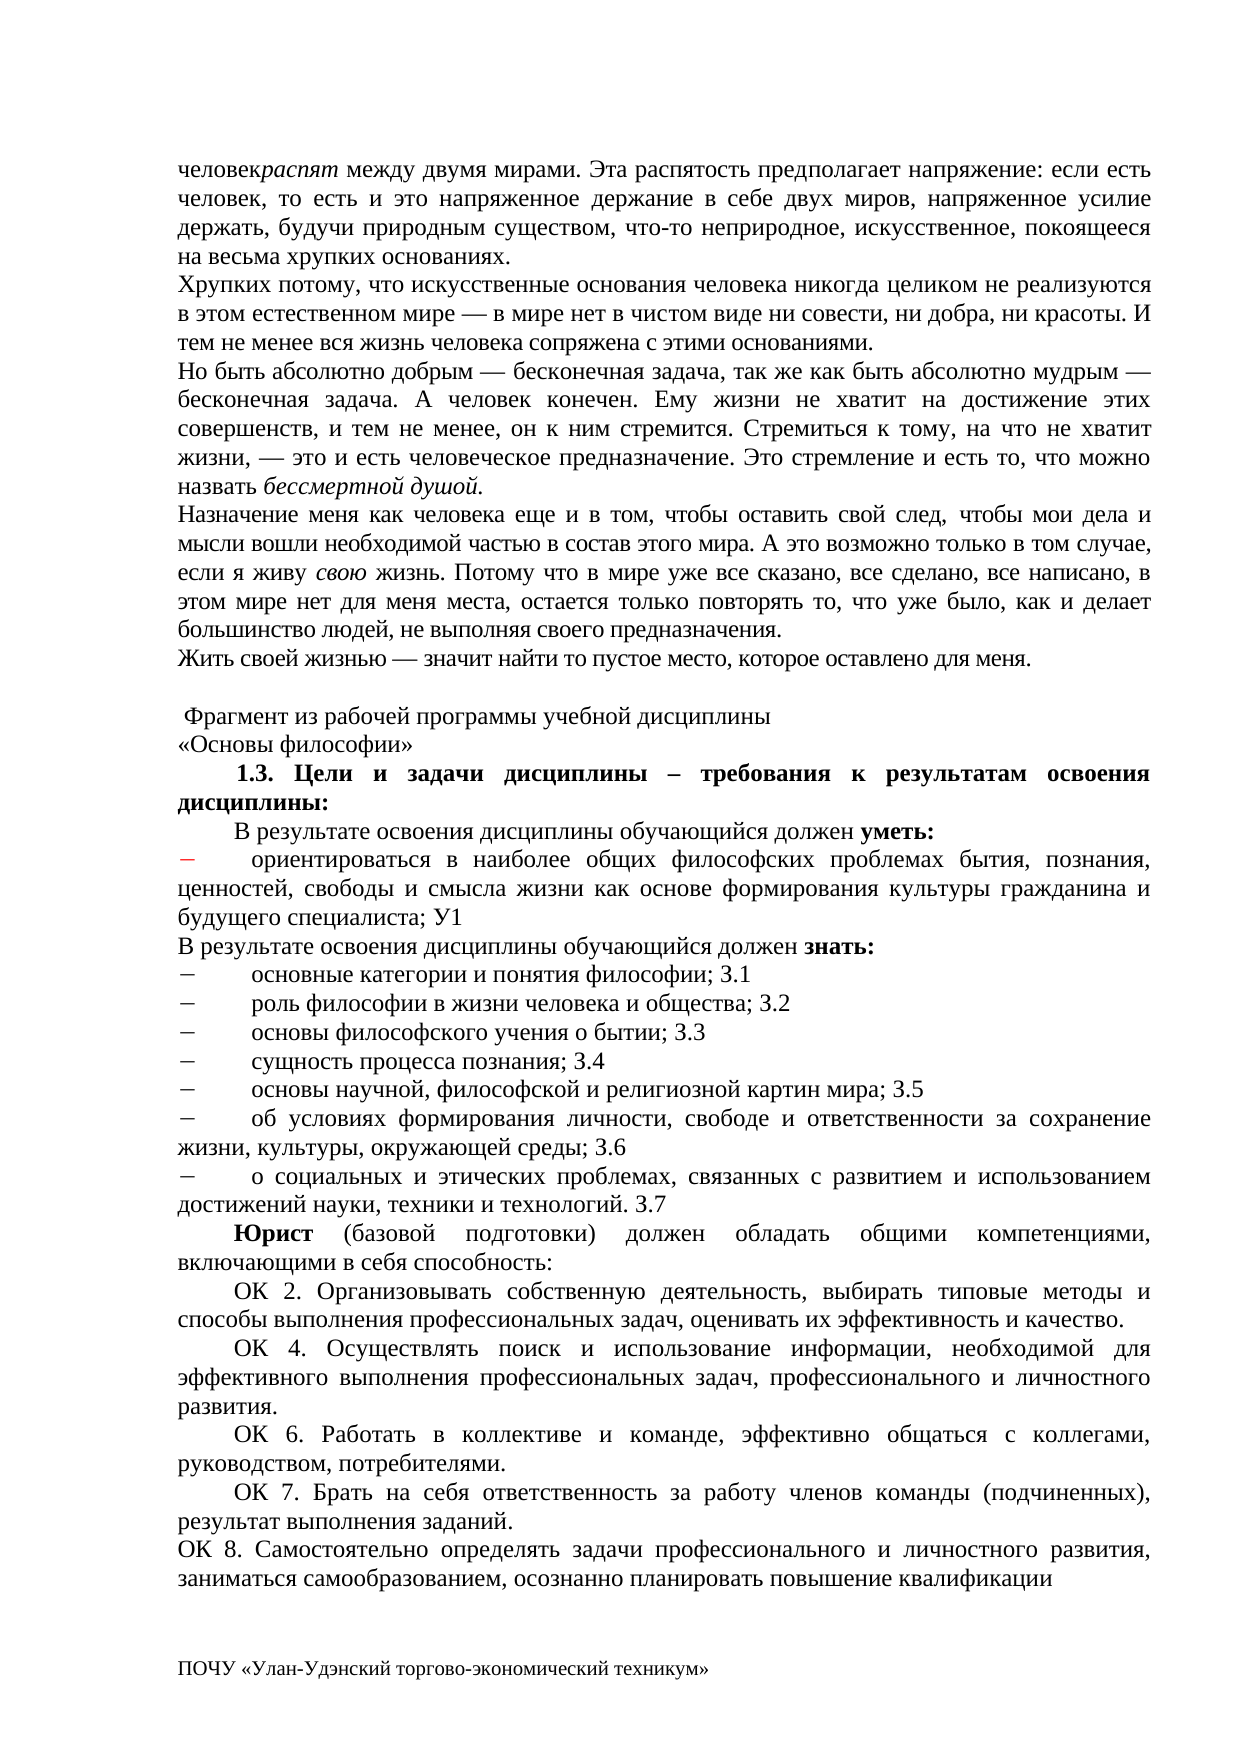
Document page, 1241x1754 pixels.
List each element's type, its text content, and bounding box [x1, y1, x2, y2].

text Жить своей жизнью — значит найти то пустое место, которое оставлено для меня. [177, 643, 1152, 672]
text ОК 2. Организовывать собственную деятельность, выбирать типовые методы и способы выполнения профессиональных задач, оценивать их эффективность и качество. [177, 1276, 1152, 1333]
text Юрист (базовой подготовки) должен обладать общими компетенциями, включающими в себя способность: [177, 1218, 1152, 1276]
list основы философского учения о бытии; З.3 [177, 1017, 1152, 1046]
text Хрупких потому, что искусственные основания человека никогда целиком не реализуются в этом естественном мире — в мире нет в чистом виде ни совести, ни добра, ни красоты. И тем не менее вся жизнь человека сопряжена с этими основаниями. [177, 269, 1152, 356]
text «Основы философии» [177, 729, 1152, 758]
text Фрагмент из рабочей программы учебной дисциплины [177, 701, 1152, 729]
text 1.3. Цели и задачи дисциплины – требования к результатам освоения дисциплины: [177, 758, 1152, 816]
list основные категории и понятия философии; З.1 [177, 959, 1152, 988]
text ОК 7. Брать на себя ответственность за работу членов команды (подчиненных), результат выполнения заданий. [177, 1477, 1152, 1534]
text ОК 4. Осуществлять поиск и использование информации, необходимой для эффективного выполнения профессиональных задач, профессионального и личностного развития. [177, 1333, 1152, 1419]
text Назначение меня как человека еще и в том, чтобы оставить свой след, чтобы мои дела и мысли вошли необходимой частью в состав этого мира. А это возможно только в том случае, если я живу свою жизнь. Потому что в мире уже все сказано, все сделано, все написано, в этом мире нет для меня места, остается только повторять то, что уже было, как и делает большинство людей, не выполняя своего предназначения. [177, 499, 1152, 643]
text ОК 8. Самостоятельно определять задачи профессионального и личностного развития, заниматься самообразованием, осознанно планировать повышение квалификации [177, 1534, 1152, 1592]
text ОК 6. Работать в коллективе и команде, эффективно общаться с коллегами, руководством, потребителями. [177, 1419, 1152, 1477]
list основы научной, философской и религиозной картин мира; З.5 [177, 1074, 1152, 1103]
list роль философии в жизни человека и общества; З.2 [177, 988, 1152, 1017]
list об условиях формирования личности, свободе и ответственности за сохранение жизни, культуры, окружающей среды; З.6 [177, 1103, 1152, 1161]
list ориентироваться в наиболее общих философских проблемах бытия, познания, ценностей, свободы и смысла жизни как основе формирования культуры гражданина и будущего специалиста; У1 [177, 844, 1152, 931]
list о социальных и этических проблемах, связанных с развитием и использованием достижений науки, техники и технологий. З.7 [177, 1161, 1152, 1218]
text Но быть абсолютно добрым — бесконечная задача, так же как быть абсолютно мудрым — бесконечная задача. А человек конечен. Ему жизни не хватит на достижение этих совершенств, и тем не менее, он к ним стремится. Стремиться к тому, на что не хватит жизни, — это и есть человеческое предназначение. Это стремление и есть то, что можно назвать бессмертной душой. [177, 356, 1152, 499]
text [177, 154, 1152, 269]
text В результате освоения дисциплины обучающийся должен уметь: [177, 816, 1152, 844]
list сущность процесса познания; З.4 [177, 1046, 1152, 1074]
text В результате освоения дисциплины обучающийся должен знать: [177, 931, 1152, 959]
